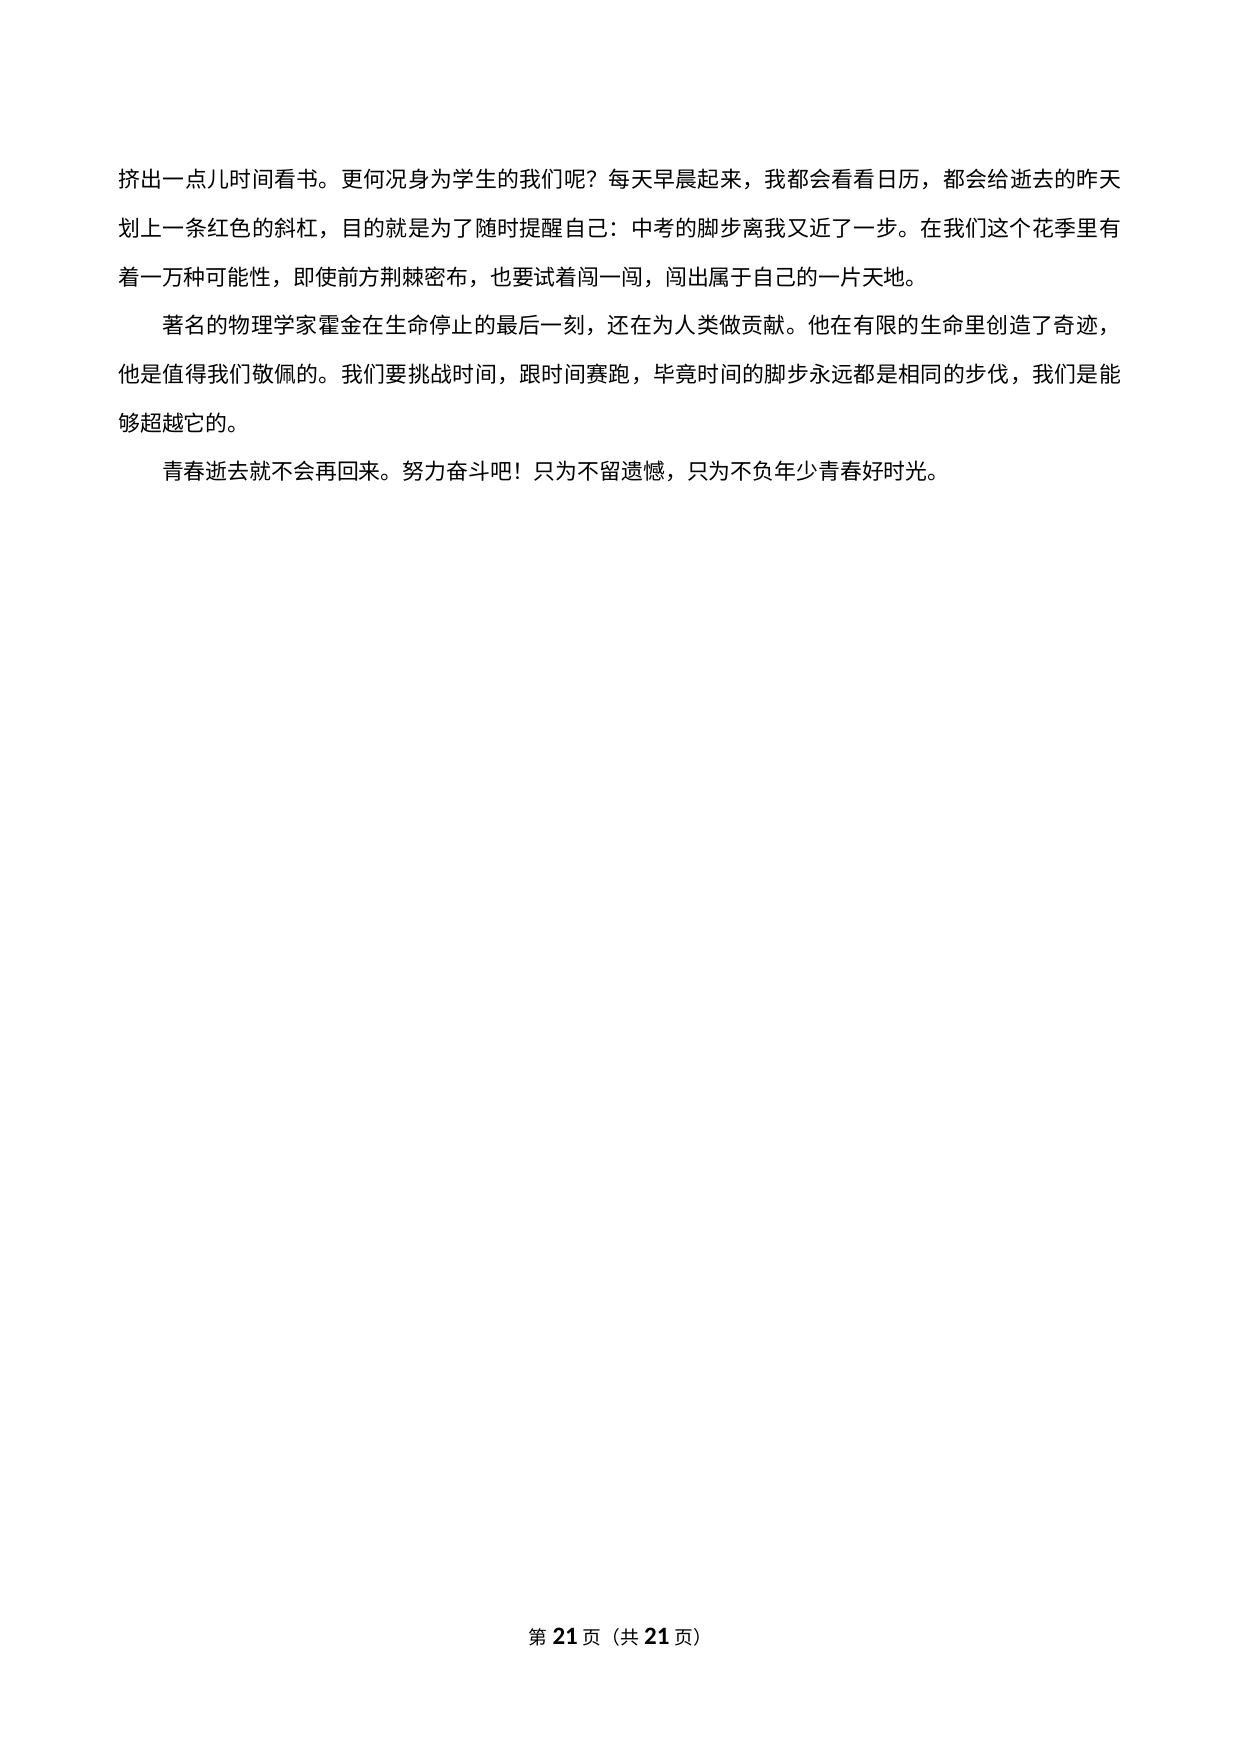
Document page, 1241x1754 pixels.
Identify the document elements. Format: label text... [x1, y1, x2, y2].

text 青春逝去就不会再回来。努力奋斗吧！只为不留遗憾，只为不负年少青春好时光。 [118, 454, 1122, 486]
text 著名的物理学家霍金在生命停止的最后一刻，还在为人类做贡献。他在有限的生命里创造了奇迹，他是值得我们敬佩的。我们要挑战时间，跟时间赛跑，毕竟时间的脚步永远都是相同的步伐，我们是能够超越它的。 [118, 308, 1122, 438]
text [118, 162, 1122, 292]
